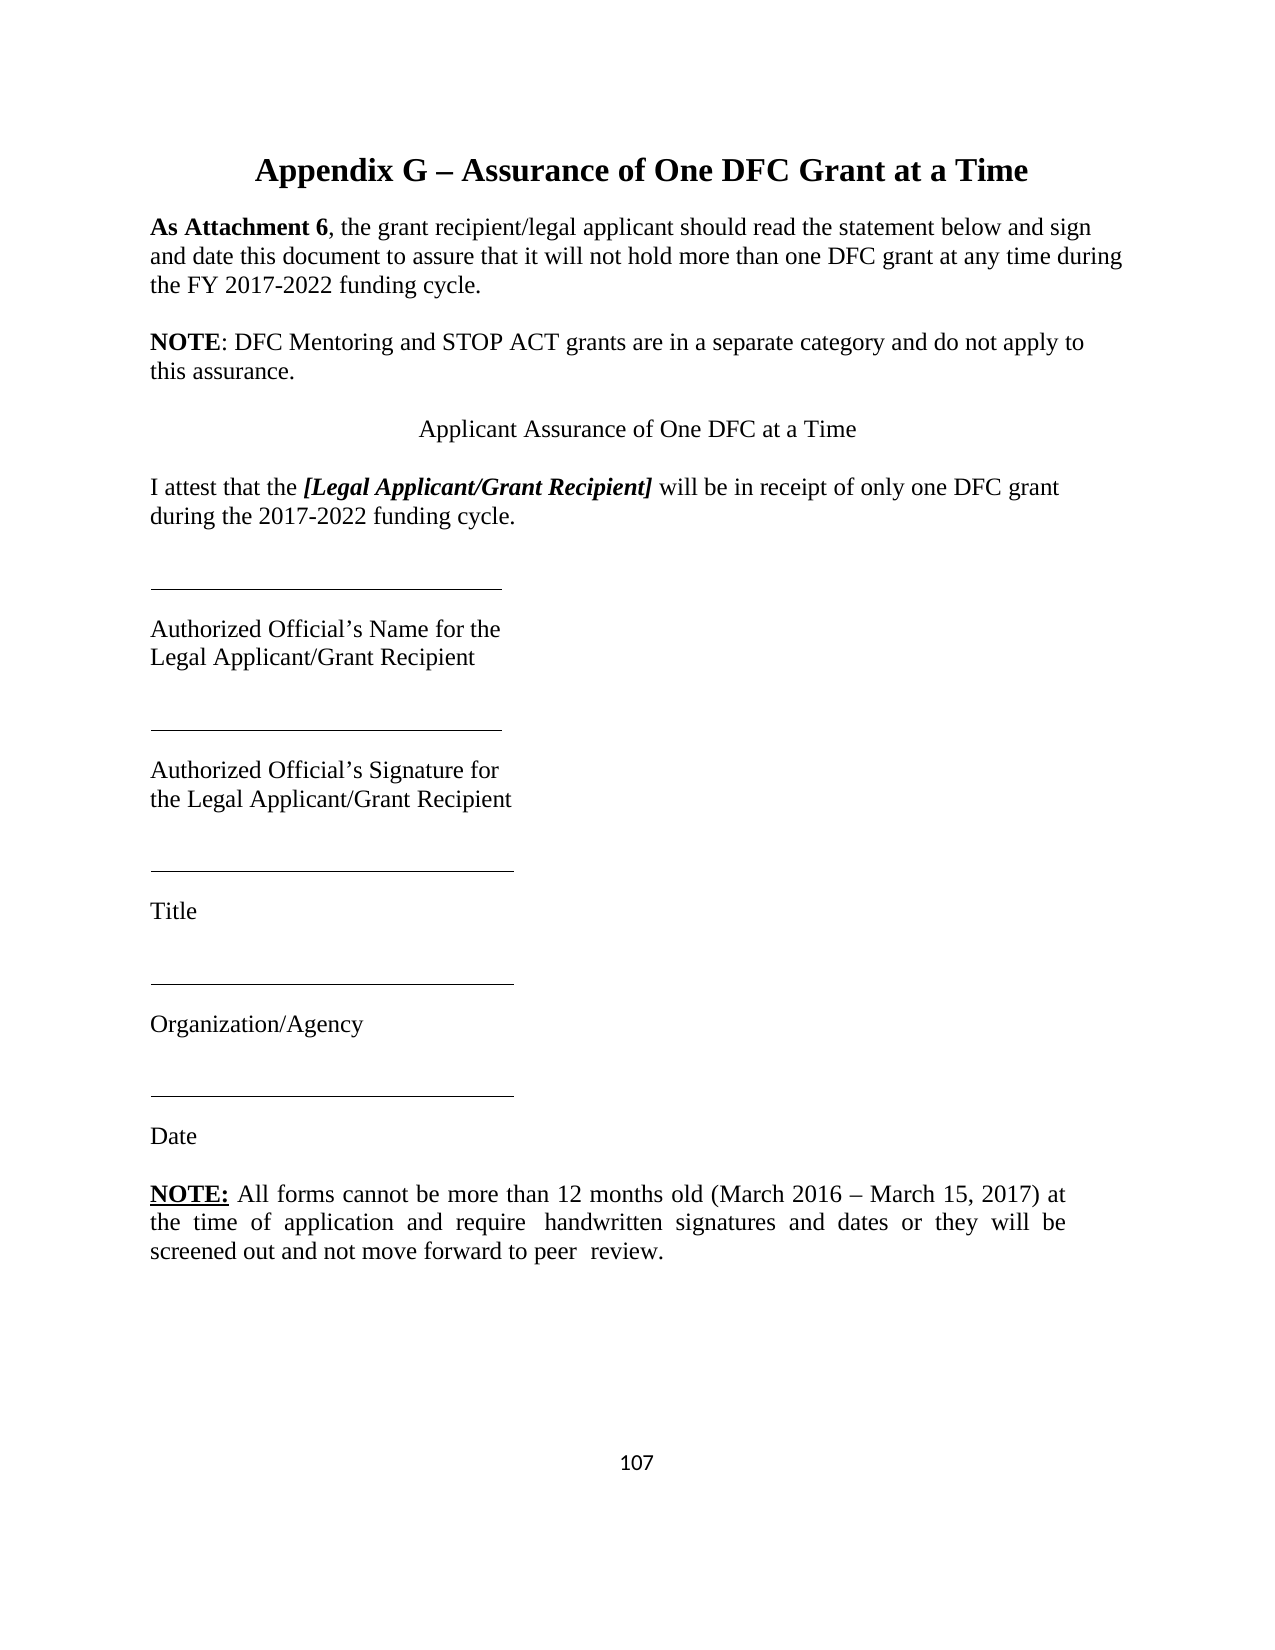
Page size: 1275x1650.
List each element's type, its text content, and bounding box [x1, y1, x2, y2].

text NOTE: All forms cannot be more than 12 months old (March 2016 – March 15, 2017) at the time of application and require handwritten signatures and dates or they will be screened out and not move forward to peer review. [150, 1179, 1067, 1265]
text Authorized Official’s Signature for [150, 757, 1135, 784]
text Applicant Assurance of One DFC at a Time [254, 414, 1020, 443]
text As Attachment 6, the grant recipient/legal applicant should read the statement below and sign and date this document to assure that it will not hold more than one DFC grant at any time during the FY 2017-2022 funding cycle. [150, 212, 1123, 299]
text Title [150, 898, 1135, 925]
subtitle Appendix G – Assurance of One DFC Grant at a Time [147, 150, 1135, 188]
text Authorized Official’s Name for the [150, 616, 1135, 642]
text Date [150, 1123, 1135, 1150]
text Legal Applicant/Grant Recipient [150, 642, 1135, 671]
text Organization/Agency [150, 1011, 1135, 1037]
text NOTE: DFC Mentoring and STOP ACT grants are in a separate category and do not apply to this assurance. [150, 327, 1111, 385]
text I attest that the [Legal Applicant/Grant Recipient] will be in receipt of only one DFC grant during the 2017-2022 funding cycle. [150, 472, 1123, 530]
text the Legal Applicant/Grant Recipient [150, 784, 1135, 812]
